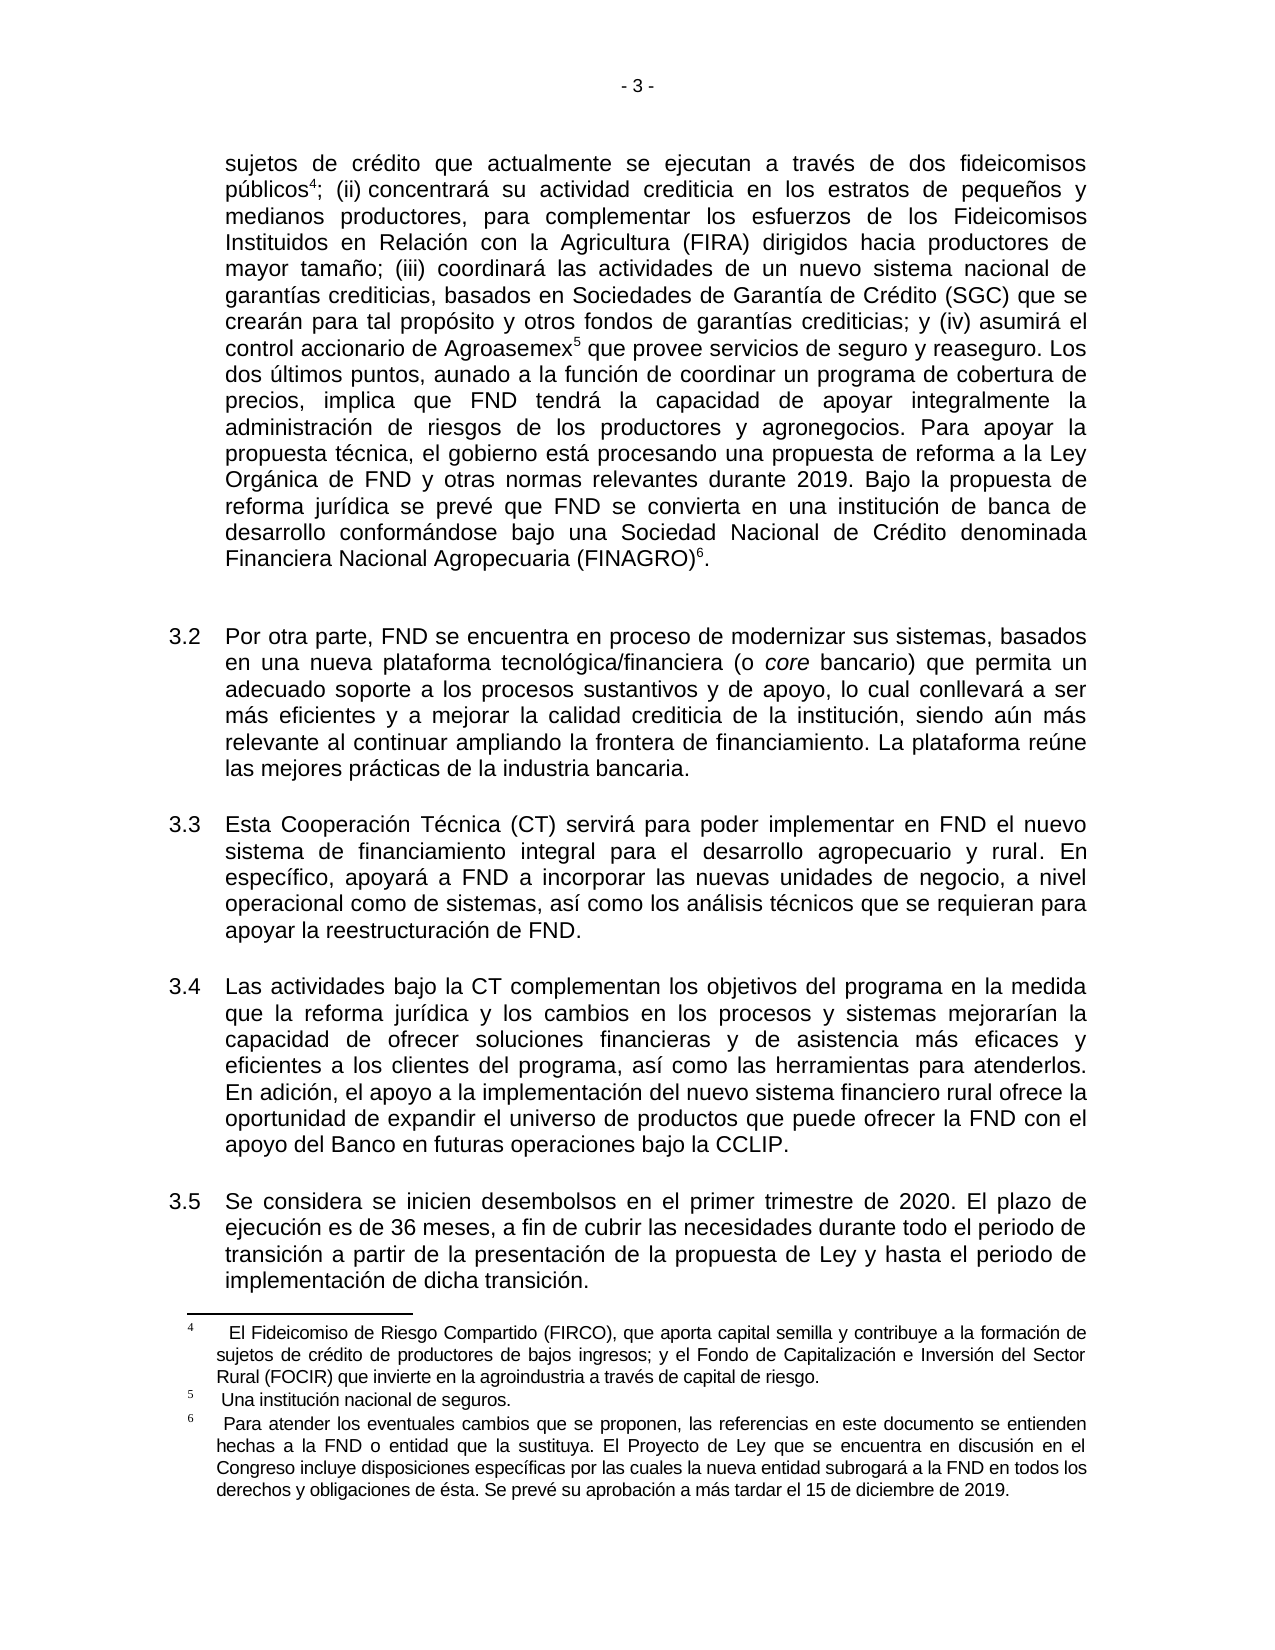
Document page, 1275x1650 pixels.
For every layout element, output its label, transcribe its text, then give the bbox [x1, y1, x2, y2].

list Las actividades bajo la CT complementan los objetivos del programa en la medida que la reforma jurídica y los cambios en los procesos y sistemas mejorarían la capacidad de ofrecer soluciones financieras y de asistencia más eficaces y eficientes a los clientes del programa, así como las herramientas para atenderlos. En adición, el apoyo a la implementación del nuevo sistema financiero rural ofrece la oportunidad de expandir el universo de productos que puede ofrecer la FND con el apoyo del Banco en futuras operaciones bajo la CCLIP. [169, 973, 1087, 1158]
list Se considera se inicien desembolsos en el primer trimestre de 2020. El plazo de ejecución es de 36 meses, a fin de cubrir las necesidades durante todo el periodo de transición a partir de la presentación de la propuesta de Ley y hasta el periodo de implementación de dicha transición. [169, 1188, 1087, 1293]
list Por otra parte, FND se encuentra en proceso de modernizar sus sistemas, basados en una nueva plataforma tecnológica/financiera (o core bancario) que permita un adecuado soporte a los procesos sustantivos y de apoyo, lo cual conllevará a ser más eficientes y a mejorar la calidad crediticia de la institución, siendo aún más relevante al continuar ampliando la frontera de financiamiento. La plataforma reúne las mejores prácticas de la industria bancaria. [169, 623, 1087, 781]
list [169, 150, 1087, 572]
list Esta Cooperación Técnica (CT) servirá para poder implementar en FND el nuevo sistema de financiamiento integral para el desarrollo agropecuario y rural. En específico, apoyará a FND a incorporar las nuevas unidades de negocio, a nivel operacional como de sistemas, así como los análisis técnicos que se requieran para apoyar la reestructuración de FND. [169, 811, 1087, 943]
